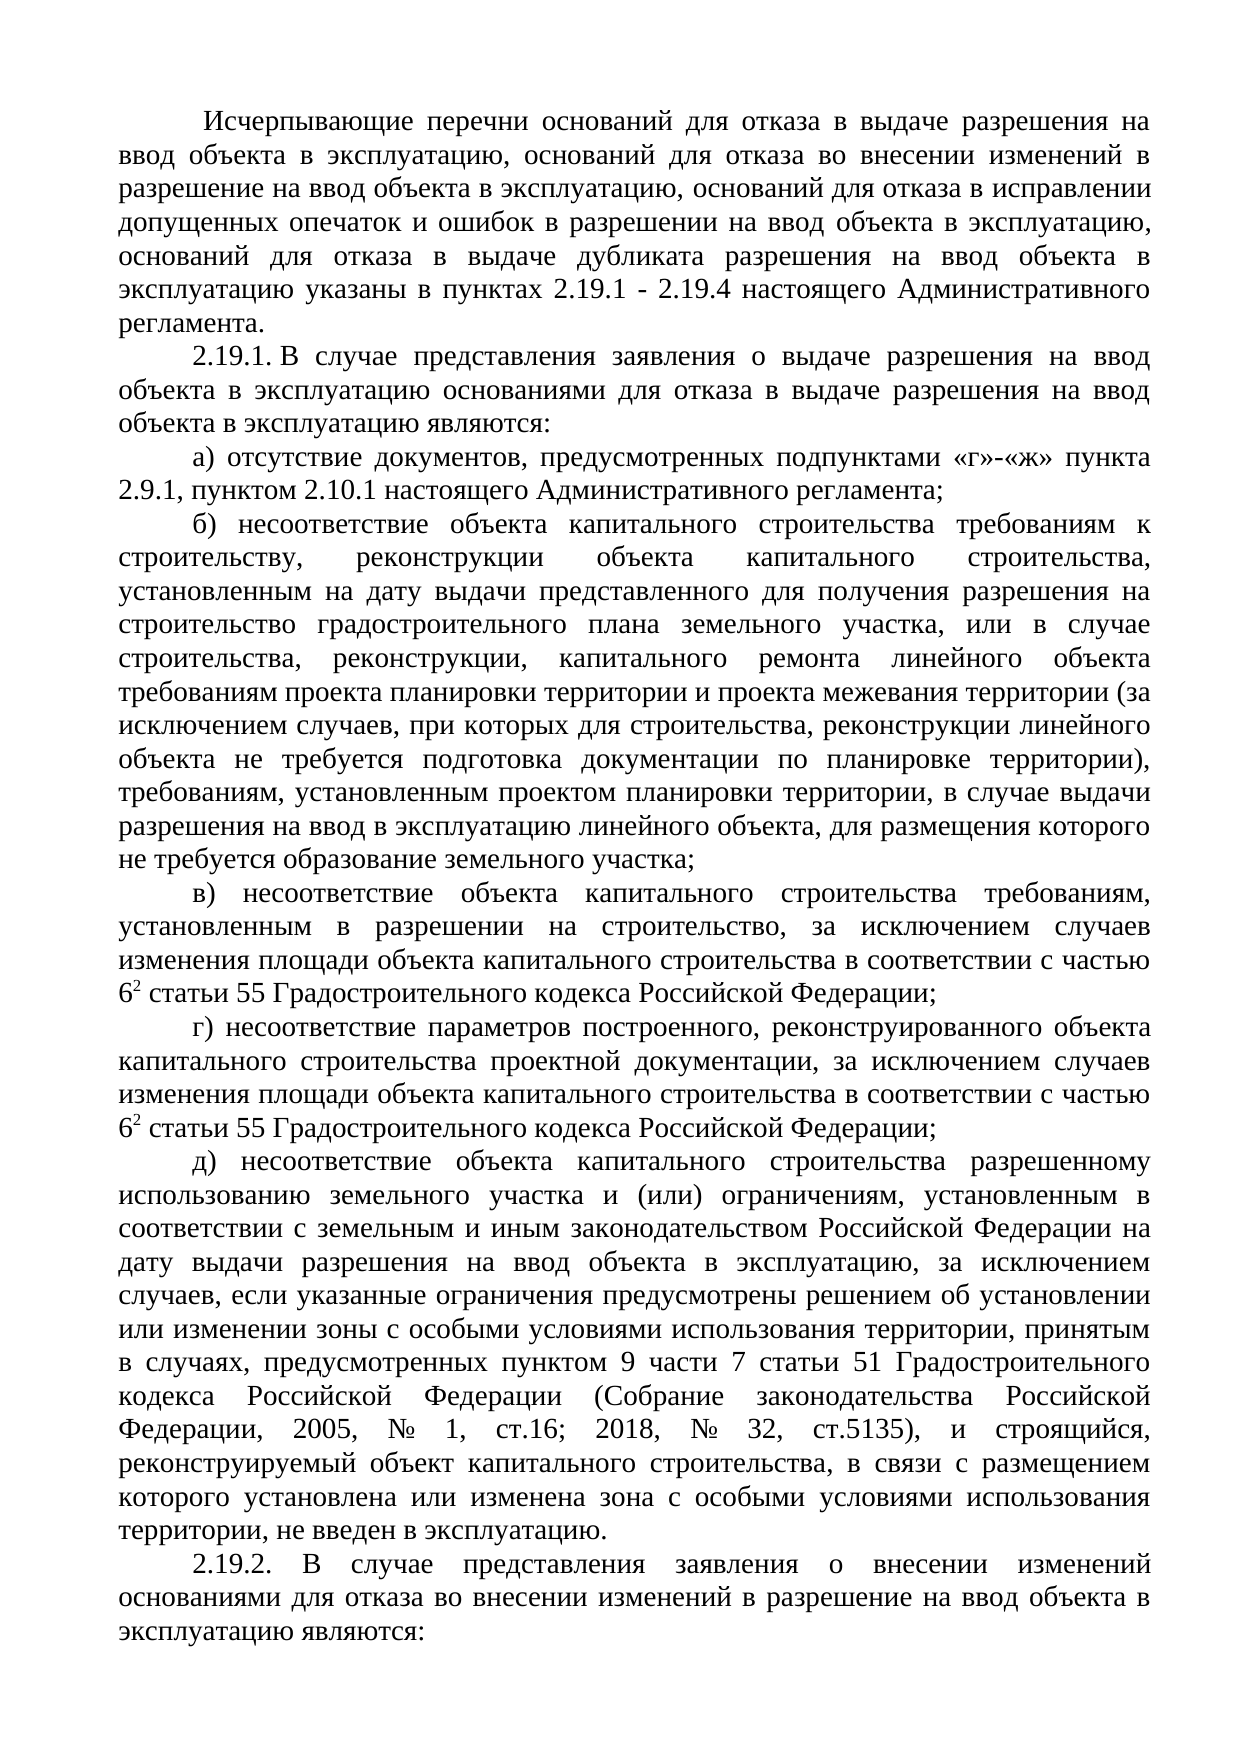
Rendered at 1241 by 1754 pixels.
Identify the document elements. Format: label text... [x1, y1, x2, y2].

text д) несоответствие объекта капитального строительства разрешенному использованию земельного участка и (или) ограничениям, установленным в соответствии с земельным и иным законодательством Российской Федерации на дату выдачи разрешения на ввод объекта в эксплуатацию, за исключением случаев, если указанные ограничения предусмотрены решением об установлении или изменении зоны с особыми условиями использования территории, принятым в случаях, предусмотренных пунктом 9 части 7 статьи 51 Градостроительного кодекса Российской Федерации (Собрание законодательства Российской Федерации, 2005, № 1, ст.16; 2018, № 32, ст.5135), и строящийся, реконструируемый объект капитального строительства, в связи с размещением которого установлена или изменена зона с особыми условиями использования территории, не введен в эксплуатацию. [118, 1143, 1152, 1546]
text в) несоответствие объекта капитального строительства требованиям, установленным в разрешении на строительство, за исключением случаев изменения площади объекта капитального строительства в соответствии с частью 62 статьи 55 Градостроительного кодекса Российской Федерации; [118, 875, 1152, 1009]
text а) отсутствие документов, предусмотренных подпунктами «г»-«ж» пункта 2.9.1, пунктом 2.10.1 настоящего Административного регламента; [118, 439, 1152, 506]
text Исчерпывающие перечни оснований для отказа в выдаче разрешения на ввод объекта в эксплуатацию, оснований для отказа во внесении изменений в разрешение на ввод объекта в эксплуатацию, оснований для отказа в исправлении допущенных опечаток и ошибок в разрешении на ввод объекта в эксплуатацию, оснований для отказа в выдаче дубликата разрешения на ввод объекта в эксплуатацию указаны в пунктах 2.19.1 - 2.19.4 настоящего Административного регламента. [118, 103, 1152, 338]
text 2.19.1. В случае представления заявления о выдаче разрешения на ввод объекта в эксплуатацию основаниями для отказа в выдаче разрешения на ввод объекта в эксплуатацию являются: [118, 338, 1152, 439]
text 2.19.2. В случае представления заявления о внесении изменений основаниями для отказа во внесении изменений в разрешение на ввод объекта в эксплуатацию являются: [118, 1546, 1152, 1646]
text б) несоответствие объекта капитального строительства требованиям к строительству, реконструкции объекта капитального строительства, установленным на дату выдачи представленного для получения разрешения на строительство градостроительного плана земельного участка, или в случае строительства, реконструкции, капитального ремонта линейного объекта требованиям проекта планировки территории и проекта межевания территории (за исключением случаев, при которых для строительства, реконструкции линейного объекта не требуется подготовка документации по планировке территории), требованиям, установленным проектом планировки территории, в случае выдачи разрешения на ввод в эксплуатацию линейного объекта, для размещения которого не требуется образование земельного участка; [118, 506, 1152, 875]
text г) несоответствие параметров построенного, реконструированного объекта капитального строительства проектной документации, за исключением случаев изменения площади объекта капитального строительства в соответствии с частью 62 статьи 55 Градостроительного кодекса Российской Федерации; [118, 1009, 1152, 1143]
